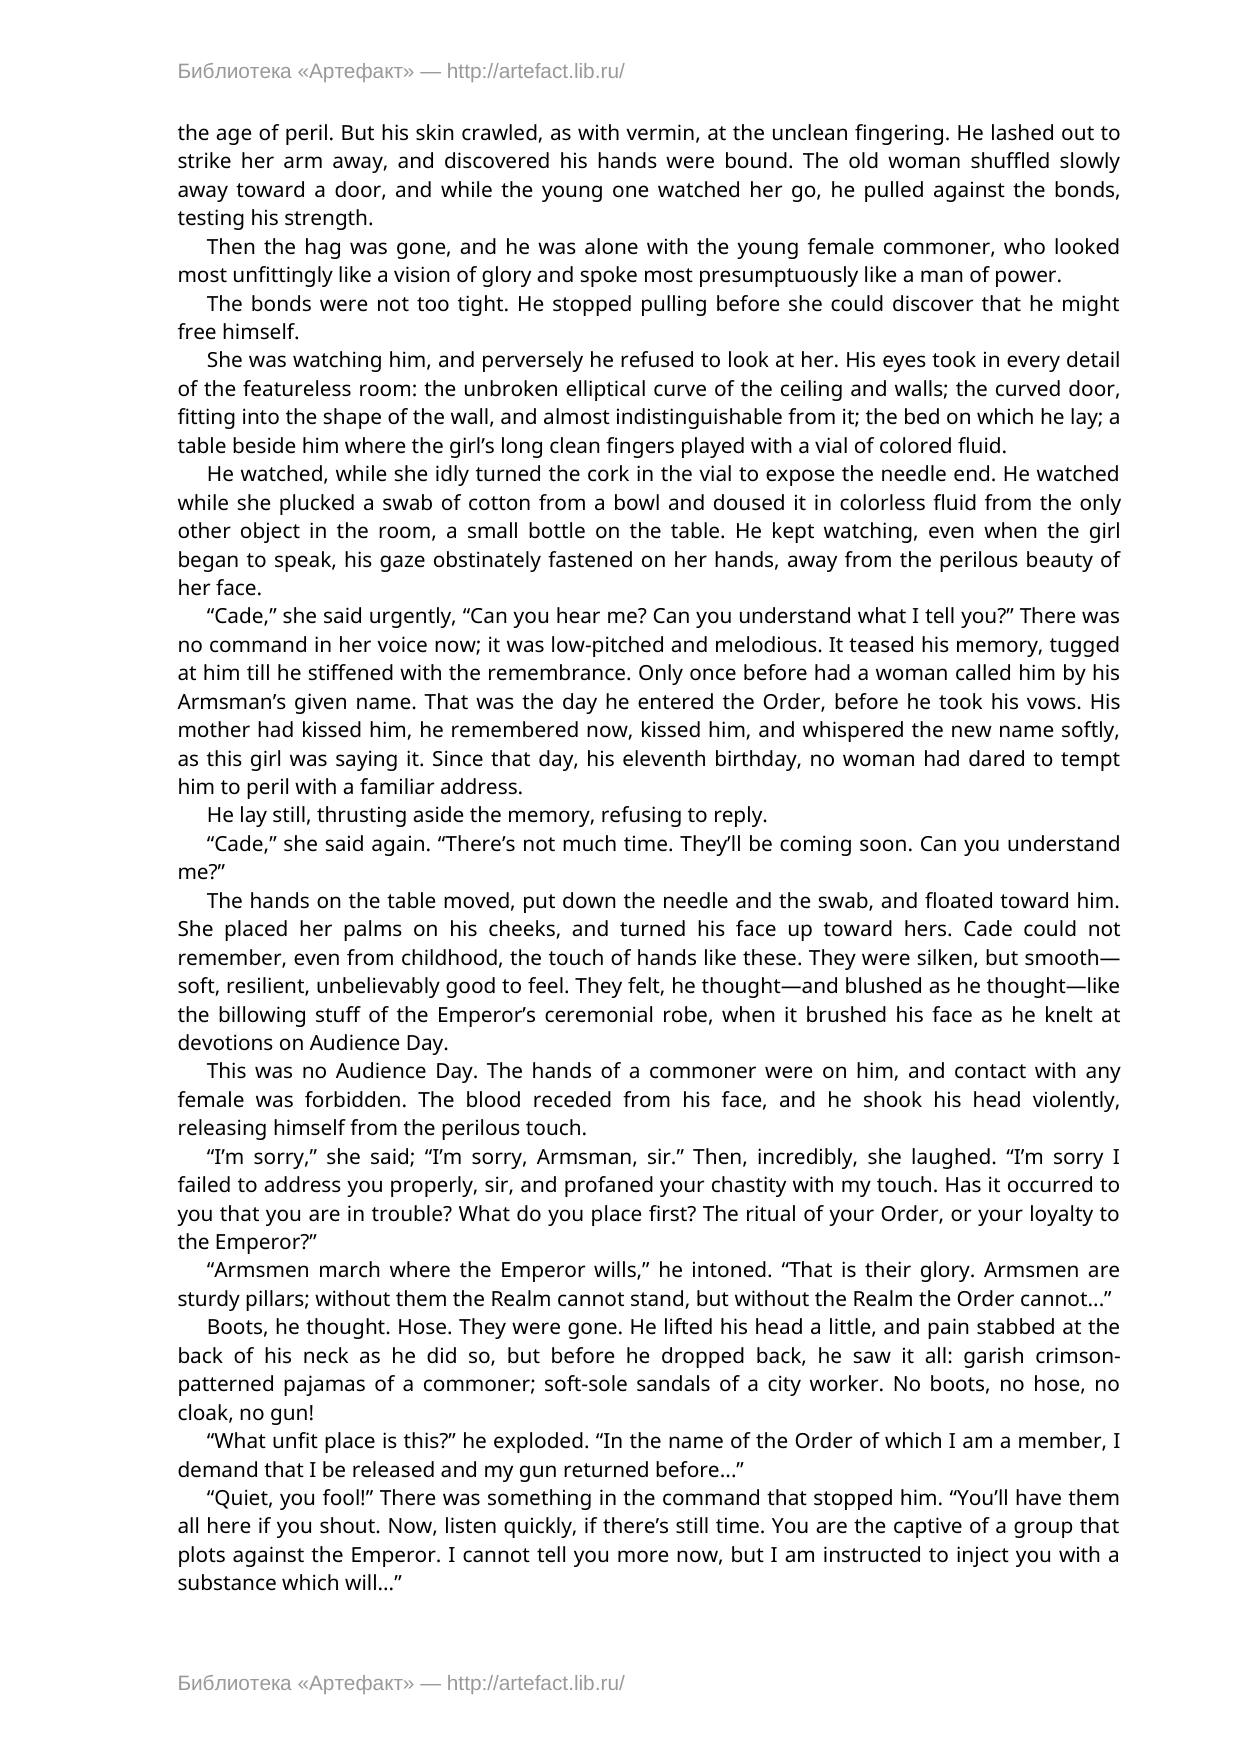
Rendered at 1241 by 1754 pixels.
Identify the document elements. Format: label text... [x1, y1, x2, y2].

text The hands on the table moved, put down the needle and the swab, and floated toward him. She placed her palms on his cheeks, and turned his face up toward hers. Cade could not remember, even from childhood, the touch of hands like these. They were silken, but smooth—soft, resilient, unbelievably good to feel. They felt, he thought—and blushed as he thought—like the billowing stuff of the Emperor’s ceremonial robe, when it brushed his face as he knelt at devotions on Audience Day. [177, 886, 1122, 1057]
text Boots, he thought. Hose. They were gone. He lifted his head a little, and pain stabbed at the back of his neck as he did so, but before he dropped back, he saw it all: garish crimson-patterned pajamas of a commoner; soft-sole sandals of a city worker. No boots, no hose, no cloak, no gun! [177, 1312, 1122, 1426]
text This was no Audience Day. The hands of a commoner were on him, and contact with any female was forbidden. The blood receded from his face, and he shook his head violently, releasing himself from the perilous touch. [177, 1057, 1122, 1142]
text “I’m sorry,” she said; “I’m sorry, Armsman, sir.” Then, incredibly, she laughed. “I’m sorry I failed to address you properly, sir, and profaned your chastity with my touch. Has it occurred to you that you are in trouble? What do you place first? The ritual of your Order, or your loyalty to the Emperor?” [177, 1142, 1122, 1256]
text “Armsmen march where the Emperor wills,” he intoned. “That is their glory. Armsmen are sturdy pillars; without them the Realm cannot stand, but without the Realm the Order cannot...” [177, 1256, 1122, 1312]
text “Cade,” she said urgently, “Can you hear me? Can you understand what I tell you?” There was no command in her voice now; it was low-pitched and melodious. It teased his memory, tugged at him till he stiffened with the remembrance. Only once before had a woman called him by his Armsman’s given name. That was the day he entered the Order, before he took his vows. His mother had kissed him, he remembered now, kissed him, and whispered the new name softly, as this girl was saying it. Since that day, his eleventh birthday, no woman had dared to tempt him to peril with a familiar address. [177, 602, 1122, 801]
text “What unfit place is this?” he exploded. “In the name of the Order of which I am a member, I demand that I be released and my gun returned before...” [177, 1426, 1122, 1483]
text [177, 118, 1122, 232]
text “Quiet, you fool!” There was something in the command that stopped him. “You’ll have them all here if you shout. Now, listen quickly, if there’s still time. You are the captive of a group that plots against the Emperor. I cannot tell you more now, but I am instructed to inject you with a substance which will...” [177, 1483, 1122, 1597]
text She was watching him, and perversely he refused to look at her. His eyes took in every detail of the featureless room: the unbroken elliptical curve of the ceiling and walls; the curved door, fitting into the shape of the wall, and almost indistinguishable from it; the bed on which he lay; a table beside him where the girl’s long clean fingers played with a vial of colored fluid. [177, 346, 1122, 459]
text Then the hag was gone, and he was alone with the young female commoner, who looked most unfittingly like a vision of glory and spoke most presumptuously like a man of power. [177, 232, 1122, 289]
text The bonds were not too tight. He stopped pulling before she could discover that he might free himself. [177, 289, 1122, 346]
text He watched, while she idly turned the cork in the vial to expose the needle end. He watched while she plucked a swab of cotton from a bowl and doused it in colorless fluid from the only other object in the room, a small bottle on the table. He kept watching, even when the girl began to speak, his gaze obstinately fastened on her hands, away from the perilous beauty of her face. [177, 459, 1122, 602]
text He lay still, thrusting aside the memory, refusing to reply. [177, 801, 1122, 829]
text “Cade,” she said again. “There’s not much time. They’ll be coming soon. Can you understand me?” [177, 829, 1122, 886]
